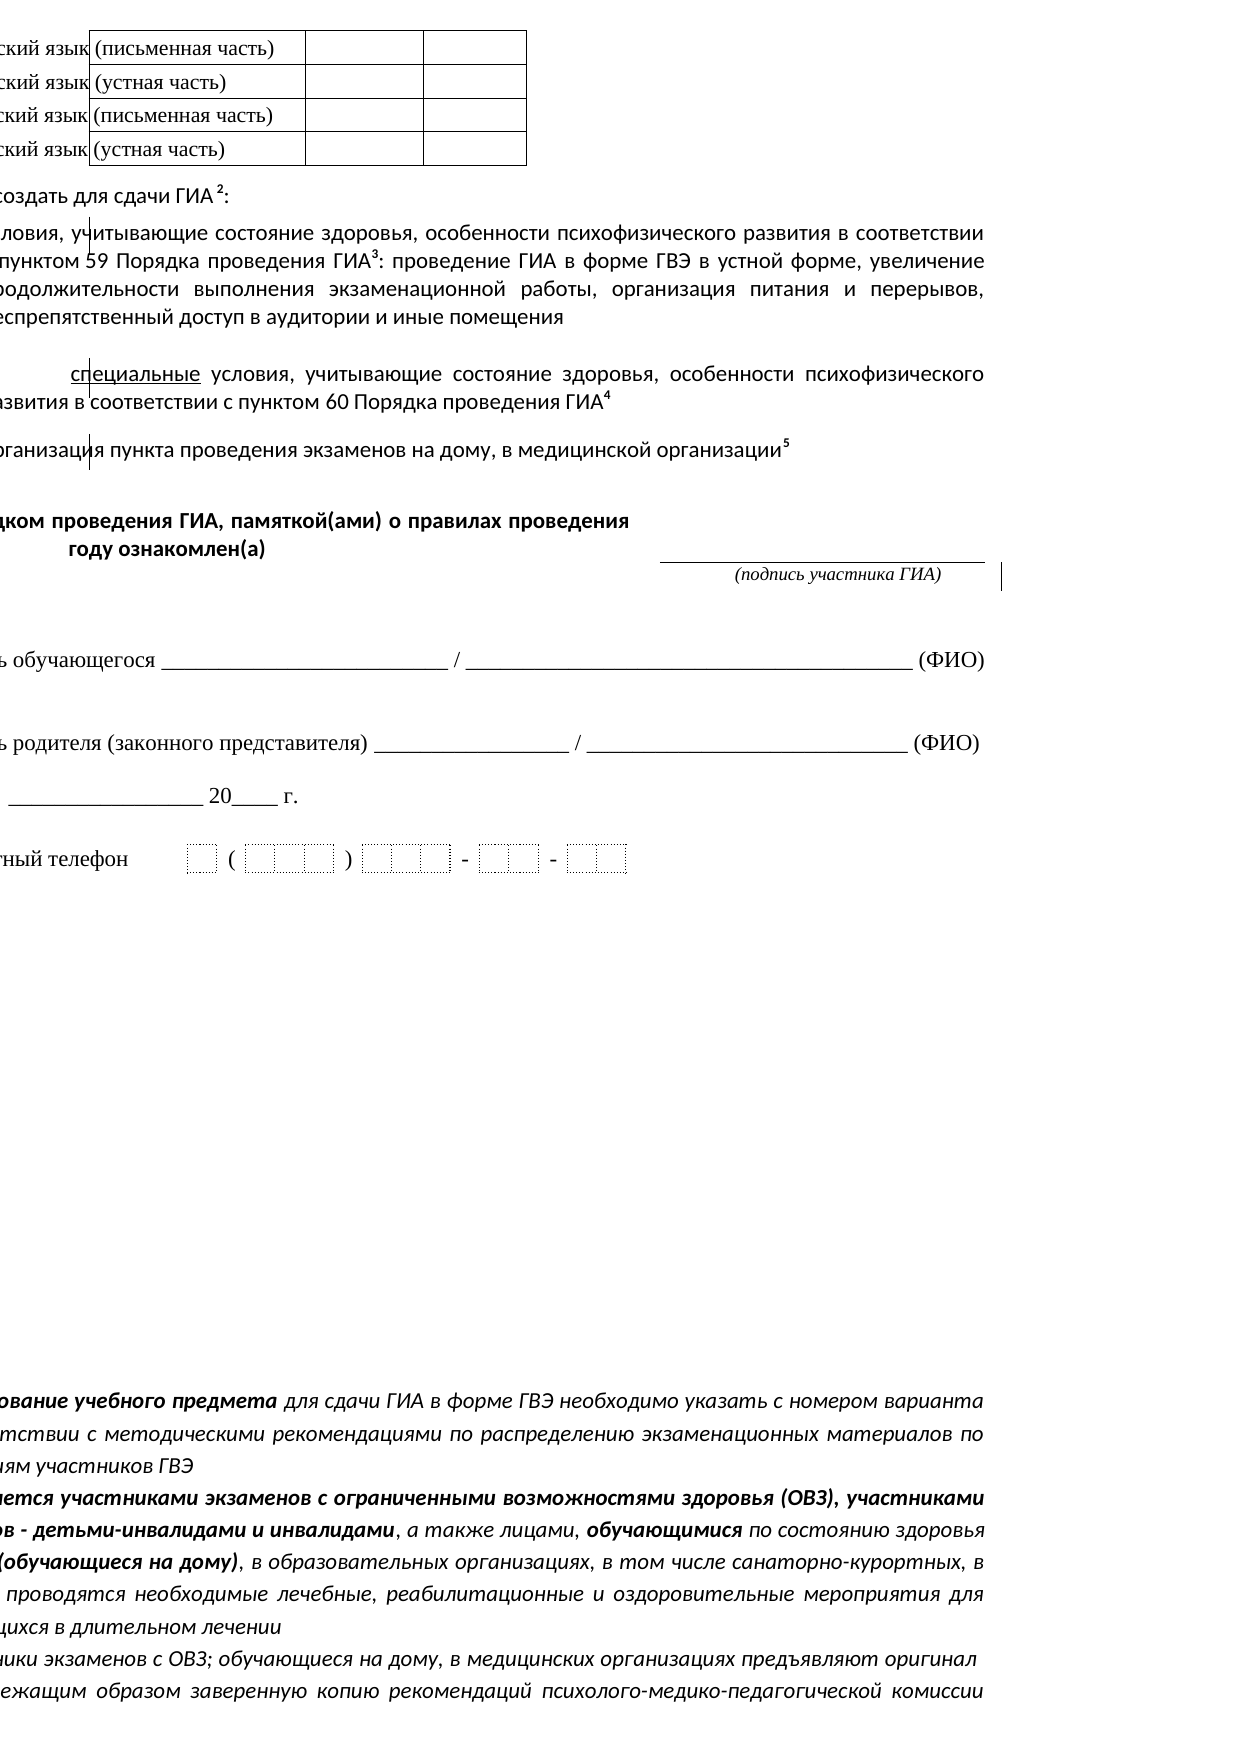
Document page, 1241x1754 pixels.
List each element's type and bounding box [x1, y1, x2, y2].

table_cell [89, 30, 1179, 1704]
